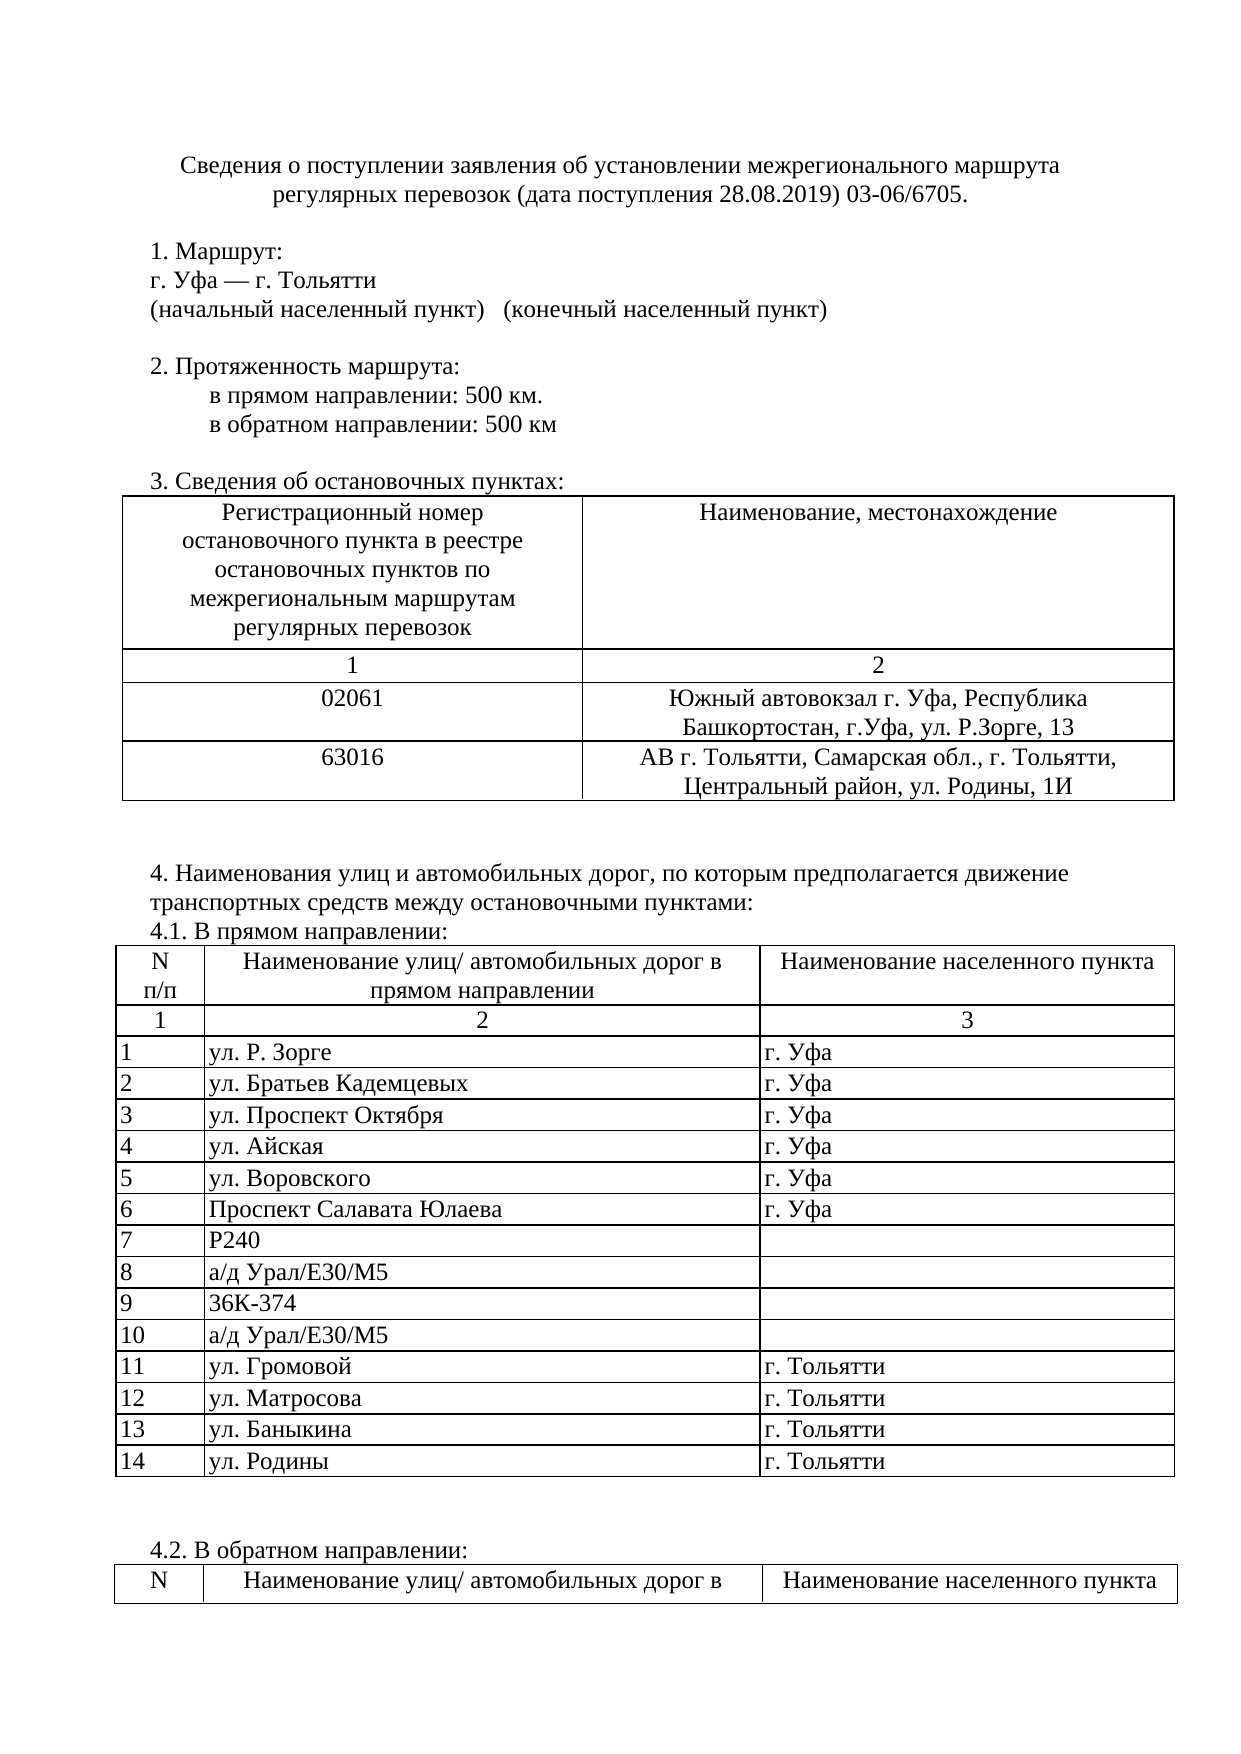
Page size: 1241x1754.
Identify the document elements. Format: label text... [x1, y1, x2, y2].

text 4.2. В обратном направлении: [150, 1535, 1090, 1563]
table_cell 9 [117, 1289, 204, 1318]
text 4.1. В прямом направлении: [150, 916, 1090, 945]
table_cell 10 [117, 1320, 204, 1350]
table_cell г. Уфа [761, 1068, 1174, 1098]
text Сведения о поступлении заявления об установлении межрегионального маршрута регулярных перевозок (дата поступления 28.08.2019) 03-06/6705. [150, 150, 1090, 207]
table_cell АВ г. Тольятти, Самарская обл., г. Тольятти, Центральный район, ул. Родины, 1И [583, 742, 1173, 799]
text 3. Сведения об остановочных пунктах: [150, 466, 1090, 495]
table_cell [761, 1320, 1174, 1350]
table_cell [761, 1257, 1174, 1287]
table_cell 11 [117, 1352, 204, 1381]
table_cell г. Уфа [761, 1100, 1174, 1130]
table_cell Р240 [205, 1226, 759, 1256]
table_cell г. Тольятти [761, 1352, 1174, 1381]
table_header Наименование населенного пункта [761, 946, 1174, 1004]
table_cell 2 [205, 1006, 759, 1035]
table_header N п/п [115, 1565, 203, 1602]
table_cell 12 [117, 1383, 204, 1413]
text в прямом направлении: 500 км. [150, 380, 1090, 409]
table_cell 7 [117, 1226, 204, 1256]
table_cell 14 [117, 1446, 204, 1476]
table_cell Южный автовокзал г. Уфа, Республика Башкортостан, г.Уфа, ул. Р.Зорге, 13 [583, 683, 1173, 740]
text г. Уфа — г. Тольятти [150, 265, 1090, 294]
table_cell г. Уфа [761, 1131, 1174, 1161]
table_cell г. Тольятти [761, 1446, 1174, 1476]
table_cell 4 [117, 1131, 204, 1161]
table_cell 2 [583, 650, 1173, 681]
table_cell 02061 [123, 683, 582, 740]
text (начальный населенный пункт) (конечный населенный пункт) [150, 294, 1090, 322]
table_cell г. Уфа [761, 1194, 1174, 1224]
table_cell ул. Родины [205, 1446, 759, 1476]
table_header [763, 1565, 1177, 1602]
table_cell ул. Айская [205, 1131, 759, 1161]
text 1. Маршрут: [150, 236, 1090, 265]
table_cell 6 [117, 1194, 204, 1224]
table_cell ул. Р. Зорге [205, 1037, 759, 1067]
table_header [204, 1565, 762, 1602]
table_cell [761, 1289, 1174, 1318]
table_cell ул. Матросова [205, 1383, 759, 1413]
table_cell ул. Проспект Октября [205, 1100, 759, 1130]
table_cell 36К-374 [205, 1289, 759, 1318]
table_cell 1 [117, 1006, 204, 1035]
table_cell г. Уфа [761, 1037, 1174, 1067]
table_header Наименование, местонахождение [583, 497, 1173, 648]
table_cell 2 [117, 1068, 204, 1098]
table_cell а/д Урал/Е30/М5 [205, 1257, 759, 1287]
table_cell 3 [761, 1006, 1174, 1035]
table_cell ул. Громовой [205, 1352, 759, 1381]
table_cell ул. Воровского [205, 1163, 759, 1193]
table_header Наименование улиц/ автомобильных дорог в прямом направлении [205, 946, 759, 1004]
table_cell г. Уфа [761, 1163, 1174, 1193]
table_cell 1 [123, 650, 582, 681]
table_cell Проспект Салавата Юлаева [205, 1194, 759, 1224]
table_cell 8 [117, 1257, 204, 1287]
table_header N п/п [117, 946, 204, 1004]
text 2. Протяженность маршрута: [150, 351, 1090, 380]
table_cell ул. Братьев Кадемцевых [205, 1068, 759, 1098]
table_cell г. Тольятти [761, 1383, 1174, 1413]
table_cell 5 [117, 1163, 204, 1193]
table_cell 3 [117, 1100, 204, 1130]
table_cell г. Тольятти [761, 1415, 1174, 1444]
text 4. Наименования улиц и автомобильных дорог, по которым предполагается движение транспортных средств между остановочными пунктами: [150, 858, 1090, 916]
table_cell [761, 1226, 1174, 1256]
table_cell а/д Урал/Е30/М5 [205, 1320, 759, 1350]
table_cell 13 [117, 1415, 204, 1444]
table_cell ул. Баныкина [205, 1415, 759, 1444]
table_cell 1 [117, 1037, 204, 1067]
table_header Регистрационный номер остановочного пункта в реестре остановочных пунктов по межрегиональным маршрутам регулярных перевозок [123, 497, 582, 648]
table_cell 63016 [123, 742, 582, 799]
text в обратном направлении: 500 км [150, 409, 1090, 437]
